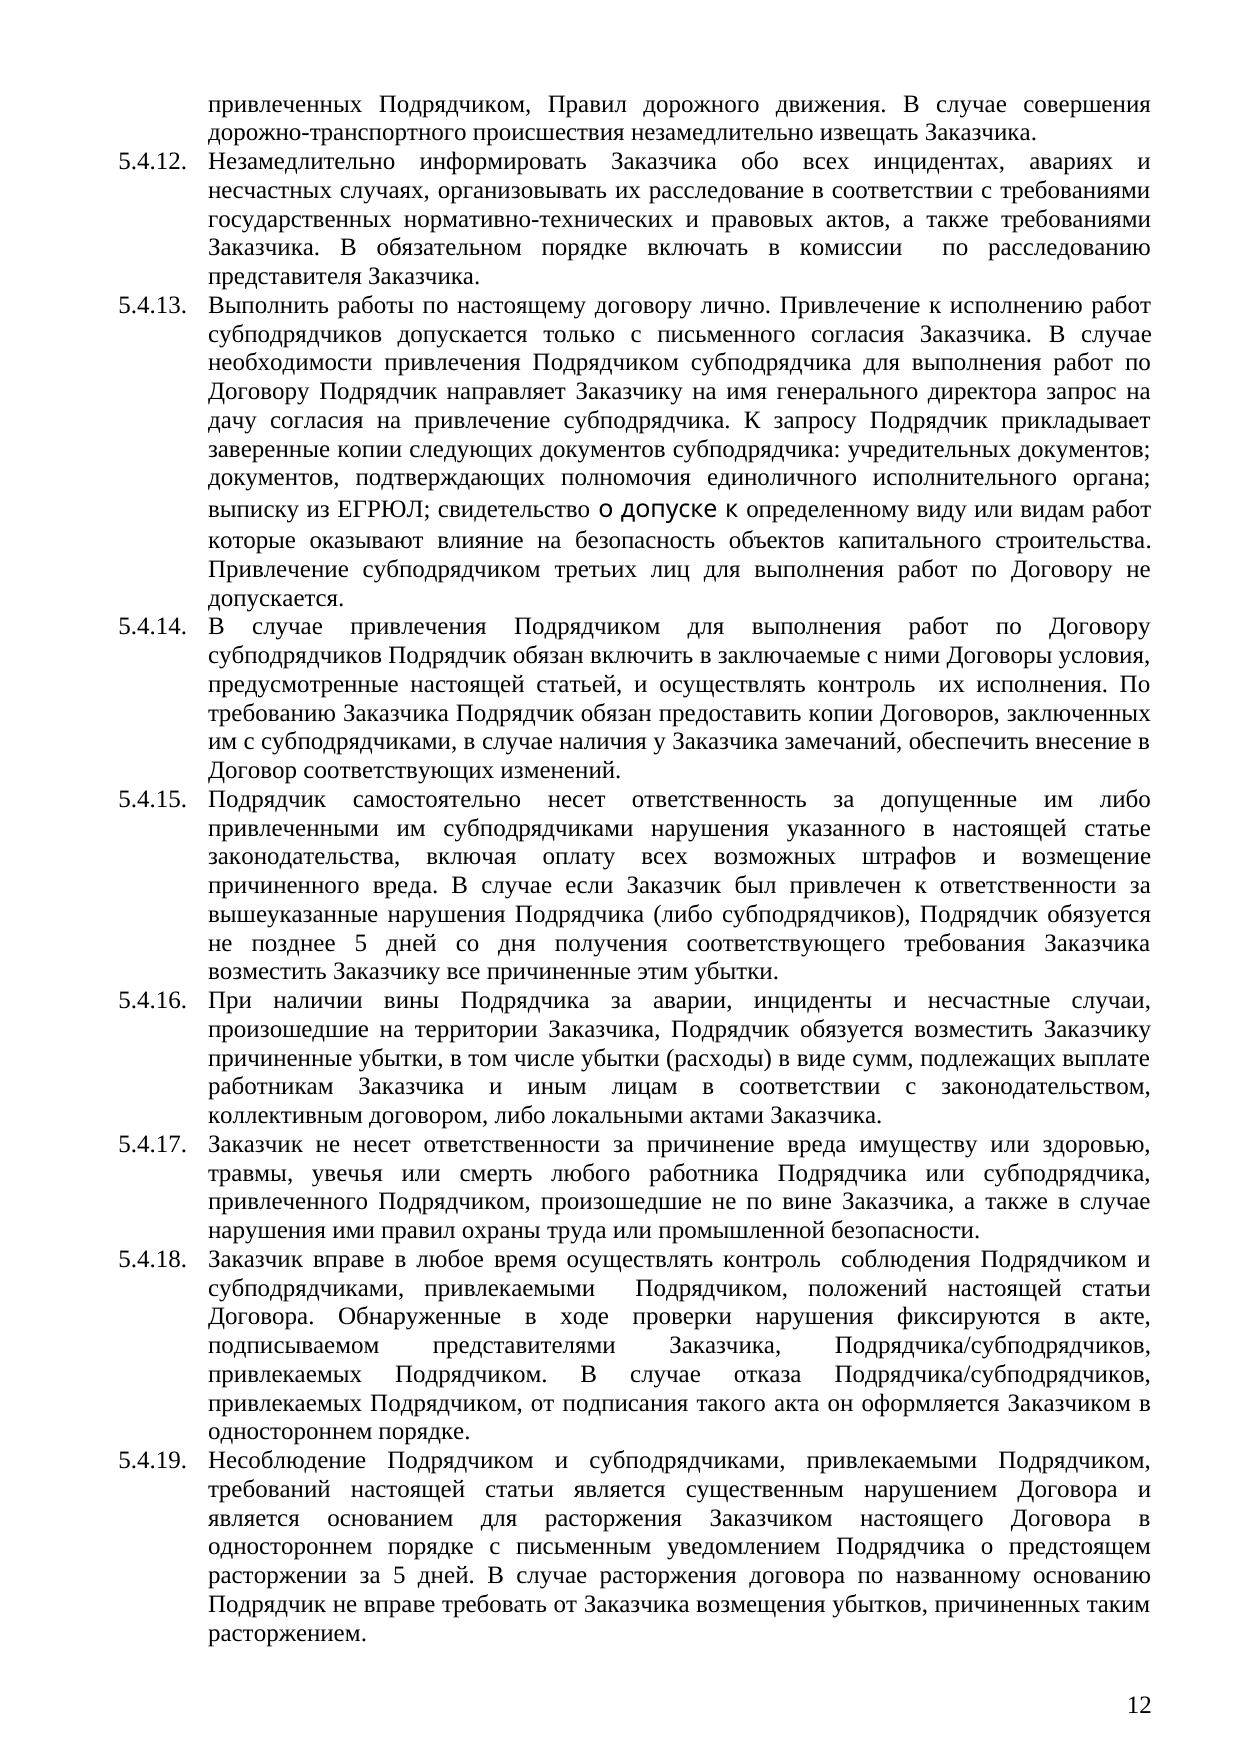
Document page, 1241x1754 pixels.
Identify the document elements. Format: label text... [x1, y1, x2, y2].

list Подрядчик самостоятельно несет ответственность за допущенные им либо привлеченными им субподрядчиками нарушения указанного в настоящей статье законодательства, включая оплату всех возможных штрафов и возмещение причиненного вреда. В случае если Заказчик был привлечен к ответственности за вышеуказанные нарушения Подрядчика (либо субподрядчиков), Подрядчик обязуется не позднее 5 дней со дня получения соответствующего требования Заказчика возместить Заказчику все причиненные этим убытки. [118, 784, 1152, 985]
list При наличии вины Подрядчика за аварии, инциденты и несчастные случаи, произошедшие на территории Заказчика, Подрядчик обязуется возместить Заказчику причиненные убытки, в том числе убытки (расходы) в виде сумм, подлежащих выплате работникам Заказчика и иным лицам в соответствии с законодательством, коллективным договором, либо локальными актами Заказчика. [118, 985, 1152, 1129]
list Незамедлительно информировать Заказчика обо всех инцидентах, авариях и несчастных случаях, организовывать их расследование в соответствии с требованиями государственных нормативно-технических и правовых актов, а также требованиями Заказчика. В обязательном порядке включать в комиссии по расследованию представителя Заказчика. [118, 146, 1152, 290]
list Несоблюдение Подрядчиком и субподрядчиками, привлекаемыми Подрядчиком, требований настоящей статьи является существенным нарушением Договора и является основанием для расторжения Заказчиком настоящего Договора в одностороннем порядке с письменным уведомлением Подрядчика о предстоящем расторжении за 5 дней. В случае расторжения договора по названному основанию Подрядчик не вправе требовать от Заказчика возмещения убытков, причиненных таким расторжением. [118, 1445, 1152, 1646]
list Заказчик вправе в любое время осуществлять контроль соблюдения Подрядчиком и субподрядчиками, привлекаемыми Подрядчиком, положений настоящей статьи Договора. Обнаруженные в ходе проверки нарушения фиксируются в акте, подписываемом представителями Заказчика, Подрядчика/субподрядчиков, привлекаемых Подрядчиком. В случае отказа Подрядчика/субподрядчиков, привлекаемых Подрядчиком, от подписания такого акта он оформляется Заказчиком в одностороннем порядке. [118, 1244, 1152, 1445]
list Выполнить работы по настоящему договору лично. Привлечение к исполнению работ субподрядчиков допускается только с письменного согласия Заказчика. В случае необходимости привлечения Подрядчиком субподрядчика для выполнения работ по Договору Подрядчик направляет Заказчику на имя генерального директора запрос на дачу согласия на привлечение субподрядчика. К запросу Подрядчик прикладывает заверенные копии следующих документов субподрядчика: учредительных документов; документов, подтверждающих полномочия единоличного исполнительного органа; выписку из ЕГРЮЛ; свидетельство о допуске к определенному виду или видам работ которые оказывают влияние на безопасность объектов капитального строительства. Привлечение субподрядчиком третьих лиц для выполнения работ по Договору не допускается. [118, 290, 1152, 611]
list В случае привлечения Подрядчиком для выполнения работ по Договору субподрядчиков Подрядчик обязан включить в заключаемые с ними Договоры условия, предусмотренные настоящей статьей, и осуществлять контроль их исполнения. По требованию Заказчика Подрядчик обязан предоставить копии Договоров, заключенных им с субподрядчиками, в случае наличия у Заказчика замечаний, обеспечить внесение в Договор соответствующих изменений. [118, 611, 1152, 784]
list Заказчик не несет ответственности за причинение вреда имуществу или здоровью, травмы, увечья или смерть любого работника Подрядчика или субподрядчика, привлеченного Подрядчиком, произошедшие не по вине Заказчика, а также в случае нарушения ими правил охраны труда или промышленной безопасности. [118, 1129, 1152, 1244]
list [118, 89, 1152, 146]
